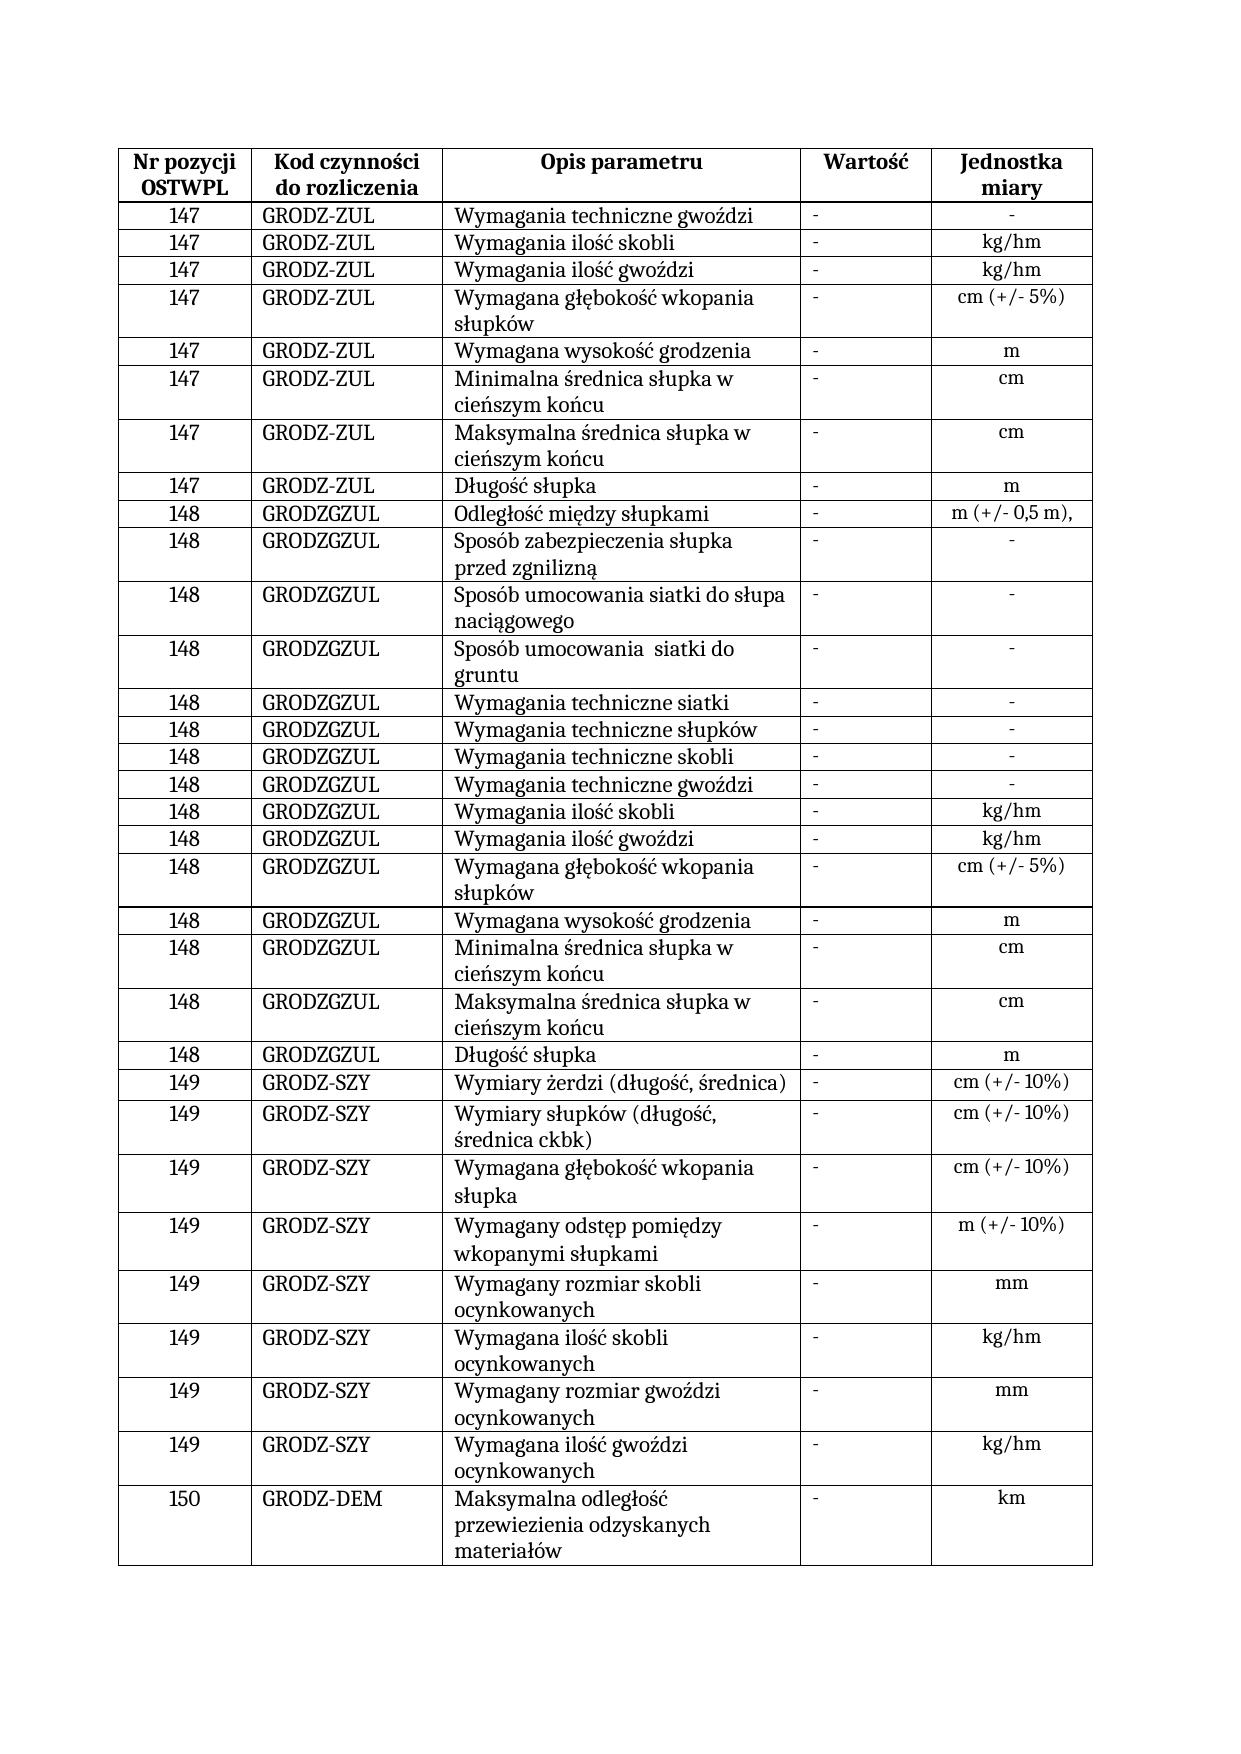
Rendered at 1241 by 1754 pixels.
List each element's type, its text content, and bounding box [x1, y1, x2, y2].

table_cell - [801, 1324, 931, 1377]
table_cell - [801, 1378, 931, 1431]
table_cell Wymagania ilość skobli [443, 230, 800, 256]
table_cell 148 [119, 528, 251, 581]
table_header Opis parametru [443, 149, 800, 201]
table_cell - [801, 473, 931, 499]
table_header Kod czynności do rozliczenia [252, 149, 442, 201]
table_cell Wymagany rozmiar gwoździ ocynkowanych [443, 1378, 800, 1431]
table_cell GRODZ-ZUL [252, 257, 442, 283]
table_cell Wymagania techniczne skobli [443, 744, 800, 770]
table_cell GRODZ-ZUL [252, 230, 442, 256]
table_cell cm [932, 935, 1092, 987]
table_cell Sposób umocowania siatki do słupa naciągowego [443, 582, 800, 634]
table_cell GRODZGZUL [252, 771, 442, 798]
table_cell - [932, 528, 1092, 581]
table_header Nr pozycji OSTWPL [119, 149, 251, 201]
table_cell - [932, 717, 1092, 743]
table_cell GRODZ-ZUL [252, 203, 442, 229]
table_cell 149 [119, 1378, 251, 1431]
table_cell m [932, 338, 1092, 365]
table_cell kg/hm [932, 230, 1092, 256]
table_cell - [801, 854, 931, 906]
table_cell mm [932, 1378, 1092, 1431]
table_header Jednostka miary [932, 149, 1092, 201]
table_cell kg/hm [932, 1324, 1092, 1377]
table_header Wartość [801, 149, 931, 201]
table_cell cm [932, 420, 1092, 472]
table_cell Minimalna średnica słupka w cieńszym końcu [443, 366, 800, 418]
table_cell GRODZ-ZUL [252, 366, 442, 418]
table_cell - [801, 528, 931, 581]
table_cell m (+/- 0,5 m), [932, 501, 1092, 527]
table_cell - [801, 689, 931, 716]
table_cell - [932, 582, 1092, 634]
table_cell 147 [119, 285, 251, 337]
table_cell - [932, 689, 1092, 716]
table_cell 148 [119, 854, 251, 906]
table_cell GRODZ-ZUL [252, 285, 442, 337]
table_cell mm [932, 1271, 1092, 1323]
table_cell GRODZ-SZY [252, 1213, 442, 1269]
table_cell Maksymalna średnica słupka w cieńszym końcu [443, 989, 800, 1041]
table_cell - [801, 285, 931, 337]
table_cell 148 [119, 1042, 251, 1069]
table_cell - [801, 338, 931, 365]
table_cell - [801, 1101, 931, 1154]
table_cell 147 [119, 338, 251, 365]
table_cell GRODZGZUL [252, 935, 442, 987]
table_cell m [932, 1042, 1092, 1069]
table_cell - [801, 799, 931, 825]
table_cell - [801, 771, 931, 798]
table_cell cm (+/- 5%) [932, 854, 1092, 906]
table_cell Wymagana głębokość wkopania słupków [443, 285, 800, 337]
table_cell GRODZGZUL [252, 1042, 442, 1069]
table_cell 147 [119, 203, 251, 229]
table_cell Długość słupka [443, 1042, 800, 1069]
table_cell - [801, 1155, 931, 1212]
table_cell kg/hm [932, 257, 1092, 283]
table_cell kg/hm [932, 826, 1092, 853]
table_cell 149 [119, 1271, 251, 1323]
table_cell GRODZ-SZY [252, 1101, 442, 1154]
table_cell 149 [119, 1155, 251, 1212]
table_cell GRODZ-DEM [252, 1486, 442, 1564]
table_cell 148 [119, 717, 251, 743]
table_cell Wymagania techniczne gwoździ [443, 771, 800, 798]
table_cell Minimalna średnica słupka w cieńszym końcu [443, 935, 800, 987]
table_cell GRODZGZUL [252, 908, 442, 934]
table_cell Wymagania techniczne siatki [443, 689, 800, 716]
table_cell 148 [119, 636, 251, 688]
table_cell 148 [119, 935, 251, 987]
table_cell Wymiary żerdzi (długość, średnica) [443, 1070, 800, 1100]
table_cell Wymagana ilość skobli ocynkowanych [443, 1324, 800, 1377]
table_cell GRODZGZUL [252, 989, 442, 1041]
table_cell 148 [119, 582, 251, 634]
table_cell 148 [119, 799, 251, 825]
table_cell Wymagana wysokość grodzenia [443, 338, 800, 365]
table_cell m [932, 908, 1092, 934]
table_cell cm (+/- 10%) [932, 1070, 1092, 1100]
table_cell GRODZGZUL [252, 528, 442, 581]
table_cell - [801, 501, 931, 527]
table_cell Wymagany rozmiar skobli ocynkowanych [443, 1271, 800, 1323]
table_cell - [801, 1271, 931, 1323]
table_cell m [932, 473, 1092, 499]
table_cell 148 [119, 771, 251, 798]
table_cell Wymiary słupków (długość, średnica ckbk) [443, 1101, 800, 1154]
table_cell GRODZ-ZUL [252, 473, 442, 499]
table_cell Wymagana głębokość wkopania słupków [443, 854, 800, 906]
table_cell 148 [119, 989, 251, 1041]
table_cell cm (+/- 10%) [932, 1155, 1092, 1212]
table_cell 149 [119, 1324, 251, 1377]
table_cell GRODZGZUL [252, 826, 442, 853]
table_cell GRODZGZUL [252, 636, 442, 688]
table_cell 147 [119, 230, 251, 256]
table_cell - [801, 582, 931, 634]
table_cell 149 [119, 1213, 251, 1269]
table_cell GRODZGZUL [252, 717, 442, 743]
table_cell Maksymalna odległość przewiezienia odzyskanych materiałów [443, 1486, 800, 1564]
table_cell GRODZGZUL [252, 799, 442, 825]
table_cell GRODZ-ZUL [252, 420, 442, 472]
table_cell Wymagana głębokość wkopania słupka [443, 1155, 800, 1212]
table_cell kg/hm [932, 1432, 1092, 1484]
table_cell 148 [119, 744, 251, 770]
table_cell 149 [119, 1101, 251, 1154]
table_cell Wymagania ilość skobli [443, 799, 800, 825]
table_cell - [801, 935, 931, 987]
table_cell - [801, 230, 931, 256]
table_cell - [932, 636, 1092, 688]
table_cell 149 [119, 1070, 251, 1100]
table_cell - [801, 826, 931, 853]
table_cell GRODZ-ZUL [252, 338, 442, 365]
table_cell kg/hm [932, 799, 1092, 825]
table_cell Wymagania techniczne słupków [443, 717, 800, 743]
table_cell 149 [119, 1432, 251, 1484]
table_cell - [801, 744, 931, 770]
table_cell - [801, 1042, 931, 1069]
table_cell - [801, 636, 931, 688]
table_cell GRODZ-SZY [252, 1271, 442, 1323]
table_cell GRODZGZUL [252, 582, 442, 634]
table_cell GRODZGZUL [252, 689, 442, 716]
table_cell Sposób umocowania siatki do gruntu [443, 636, 800, 688]
table_cell GRODZGZUL [252, 501, 442, 527]
table_cell km [932, 1486, 1092, 1564]
table_cell 147 [119, 257, 251, 283]
table_cell 148 [119, 908, 251, 934]
table_cell Odległość między słupkami [443, 501, 800, 527]
table_cell Wymagana ilość gwoździ ocynkowanych [443, 1432, 800, 1484]
table_cell GRODZ-SZY [252, 1432, 442, 1484]
table_cell 150 [119, 1486, 251, 1564]
table_cell cm (+/- 5%) [932, 285, 1092, 337]
table_cell Wymagana wysokość grodzenia [443, 908, 800, 934]
table_cell - [932, 744, 1092, 770]
table_cell 147 [119, 366, 251, 418]
table_cell 147 [119, 420, 251, 472]
table_cell 148 [119, 689, 251, 716]
table_cell GRODZ-SZY [252, 1324, 442, 1377]
table_cell - [801, 1213, 931, 1269]
table_cell GRODZGZUL [252, 854, 442, 906]
table_cell - [801, 420, 931, 472]
table_cell Wymagania ilość gwoździ [443, 826, 800, 853]
table_cell - [801, 257, 931, 283]
table_cell GRODZ-SZY [252, 1155, 442, 1212]
table_cell Długość słupka [443, 473, 800, 499]
table_cell - [932, 771, 1092, 798]
table_cell - [801, 989, 931, 1041]
table_cell 148 [119, 501, 251, 527]
table_cell 148 [119, 826, 251, 853]
table_cell cm [932, 366, 1092, 418]
table_cell - [932, 203, 1092, 229]
table_cell Maksymalna średnica słupka w cieńszym końcu [443, 420, 800, 472]
table_cell Wymagania ilość gwoździ [443, 257, 800, 283]
table_cell Wymagania techniczne gwoździ [443, 203, 800, 229]
table_cell - [801, 1486, 931, 1564]
table_cell - [801, 366, 931, 418]
table_cell - [801, 717, 931, 743]
table_cell - [801, 1432, 931, 1484]
table_cell cm (+/- 10%) [932, 1101, 1092, 1154]
table_cell - [801, 203, 931, 229]
table_cell GRODZ-SZY [252, 1070, 442, 1100]
table_cell Sposób zabezpieczenia słupka przed zgnilizną [443, 528, 800, 581]
table_cell GRODZGZUL [252, 744, 442, 770]
table_cell m (+/- 10%) [932, 1213, 1092, 1269]
table_cell 147 [119, 473, 251, 499]
table_cell - [801, 908, 931, 934]
table_cell GRODZ-SZY [252, 1378, 442, 1431]
table_cell - [801, 1070, 931, 1100]
table_cell Wymagany odstęp pomiędzy wkopanymi słupkami [443, 1213, 800, 1269]
table_cell cm [932, 989, 1092, 1041]
